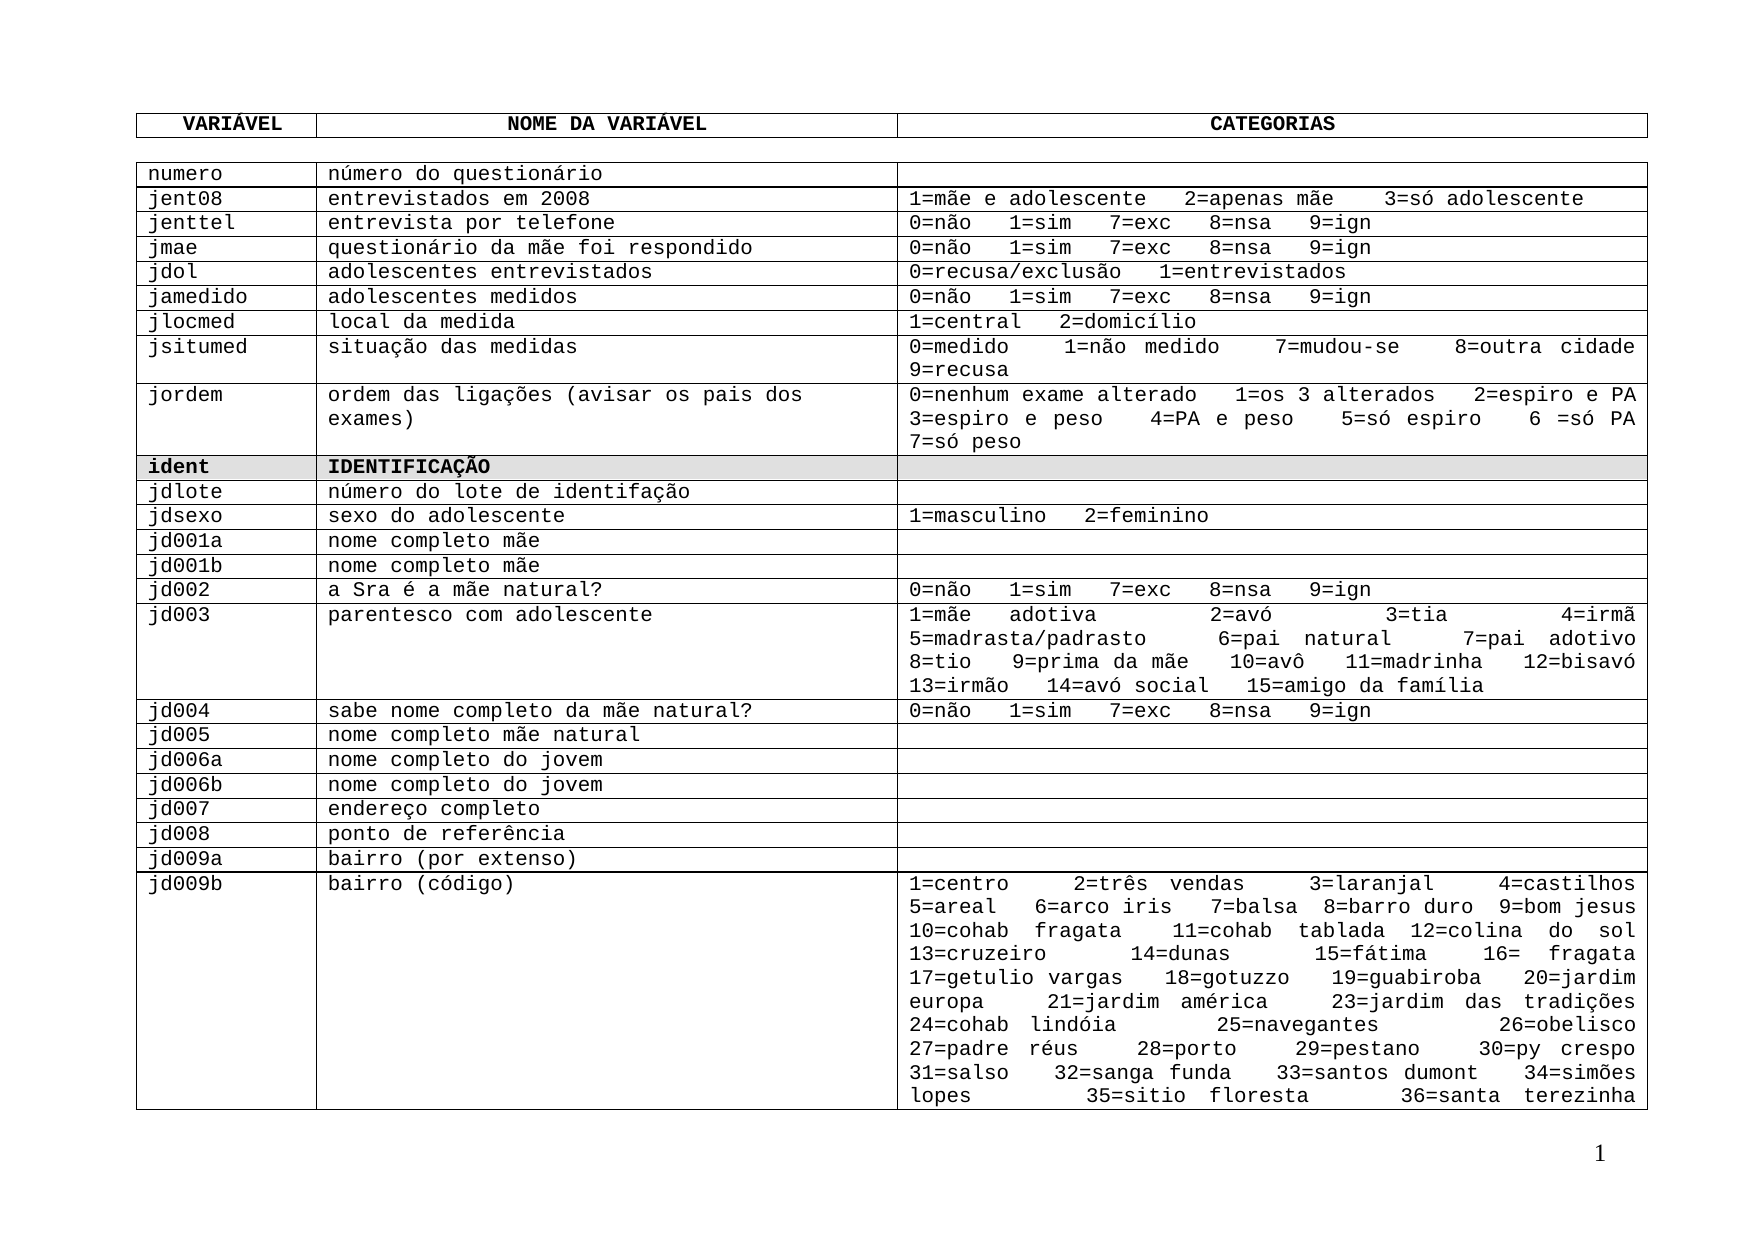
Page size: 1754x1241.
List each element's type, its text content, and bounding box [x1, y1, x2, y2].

table_cell ordem das ligações (avisar os pais dos exames) [317, 384, 897, 455]
table_header número do questionário [317, 163, 897, 186]
table_cell [898, 799, 1647, 822]
table_cell [898, 456, 1647, 479]
table_cell 1=mãe e adolescente 2=apenas mãe 3=só adolescente [898, 188, 1647, 211]
table_header numero [137, 163, 316, 186]
table_cell jd006b [137, 774, 316, 797]
table_cell entrevista por telefone [317, 212, 897, 236]
table_cell 0=não 1=sim 7=exc 8=nsa 9=ign [898, 286, 1647, 310]
table_cell jmae [137, 237, 316, 261]
table_cell jd009a [137, 848, 316, 871]
table_cell jdsexo [137, 505, 316, 529]
table_cell nome completo mãe natural [317, 724, 897, 748]
table_cell 0=nenhum exame alterado 1=os 3 alterados 2=espiro e PA 3=espiro e peso 4=PA e peso 5=só espiro 6 =só PA 7=só peso [898, 384, 1647, 455]
table_cell [898, 823, 1647, 847]
table_cell [898, 848, 1647, 871]
table_cell jenttel [137, 212, 316, 236]
table_cell jd001a [137, 530, 316, 554]
table_cell [898, 530, 1647, 554]
table_cell bairro (código) [317, 873, 897, 1109]
table_cell número do lote de identifação [317, 481, 897, 504]
table_cell questionário da mãe foi respondido [317, 237, 897, 261]
table_header NOME DA VARIÁVEL [317, 114, 897, 137]
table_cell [898, 873, 1647, 1109]
table_cell 0=não 1=sim 7=exc 8=nsa 9=ign [898, 700, 1647, 723]
table_cell jd008 [137, 823, 316, 847]
table_cell entrevistados em 2008 [317, 188, 897, 211]
table_cell 0=não 1=sim 7=exc 8=nsa 9=ign [898, 212, 1647, 236]
table_cell sabe nome completo da mãe natural? [317, 700, 897, 723]
table_cell IDENTIFICAÇÃO [317, 456, 897, 479]
table_cell jordem [137, 384, 316, 455]
table_header VARIÁVEL [137, 114, 316, 137]
table_cell 1=central 2=domicílio [898, 311, 1647, 334]
table_cell jd007 [137, 799, 316, 822]
table_cell jsitumed [137, 336, 316, 383]
table_cell local da medida [317, 311, 897, 334]
table_cell jd003 [137, 604, 316, 699]
table_cell jlocmed [137, 311, 316, 334]
table_cell adolescentes medidos [317, 286, 897, 310]
table_cell 0=não 1=sim 7=exc 8=nsa 9=ign [898, 237, 1647, 261]
table_cell 0=recusa/exclusão 1=entrevistados [898, 262, 1647, 285]
table_cell ponto de referência [317, 823, 897, 847]
table_cell jd009b [137, 873, 316, 1109]
table_cell [898, 774, 1647, 797]
table_cell jdol [137, 262, 316, 285]
table_cell situação das medidas [317, 336, 897, 383]
table_cell 1=masculino 2=feminino [898, 505, 1647, 529]
table_cell 0=não 1=sim 7=exc 8=nsa 9=ign [898, 579, 1647, 603]
table_cell jd001b [137, 555, 316, 578]
table_cell parentesco com adolescente [317, 604, 897, 699]
table_cell ident [137, 456, 316, 479]
table_cell jent08 [137, 188, 316, 211]
table_cell [898, 749, 1647, 773]
table_cell [898, 724, 1647, 748]
table_cell nome completo mãe [317, 555, 897, 578]
table_cell nome completo do jovem [317, 749, 897, 773]
table_cell nome completo mãe [317, 530, 897, 554]
table_cell 0=medido 1=não medido 7=mudou-se 8=outra cidade 9=recusa [898, 336, 1647, 383]
table_cell endereço completo [317, 799, 897, 822]
table_cell a Sra é a mãe natural? [317, 579, 897, 603]
table_cell 1=mãe adotiva 2=avó 3=tia 4=irmã 5=madrasta/padrasto 6=pai natural 7=pai adotivo 8=tio 9=prima da mãe 10=avô 11=madrinha 12=bisavó 13=irmão 14=avó social 15=amigo da família [898, 604, 1647, 699]
table_cell nome completo do jovem [317, 774, 897, 797]
table_header CATEGORIAS [898, 114, 1647, 137]
table_cell jd005 [137, 724, 316, 748]
table_cell [898, 555, 1647, 578]
table_cell jd004 [137, 700, 316, 723]
table_cell jd002 [137, 579, 316, 603]
table_cell jamedido [137, 286, 316, 310]
table_cell jdlote [137, 481, 316, 504]
table_cell bairro (por extenso) [317, 848, 897, 871]
table_cell [898, 481, 1647, 504]
table_header [898, 163, 1647, 186]
table_cell sexo do adolescente [317, 505, 897, 529]
table_cell jd006a [137, 749, 316, 773]
table_cell adolescentes entrevistados [317, 262, 897, 285]
